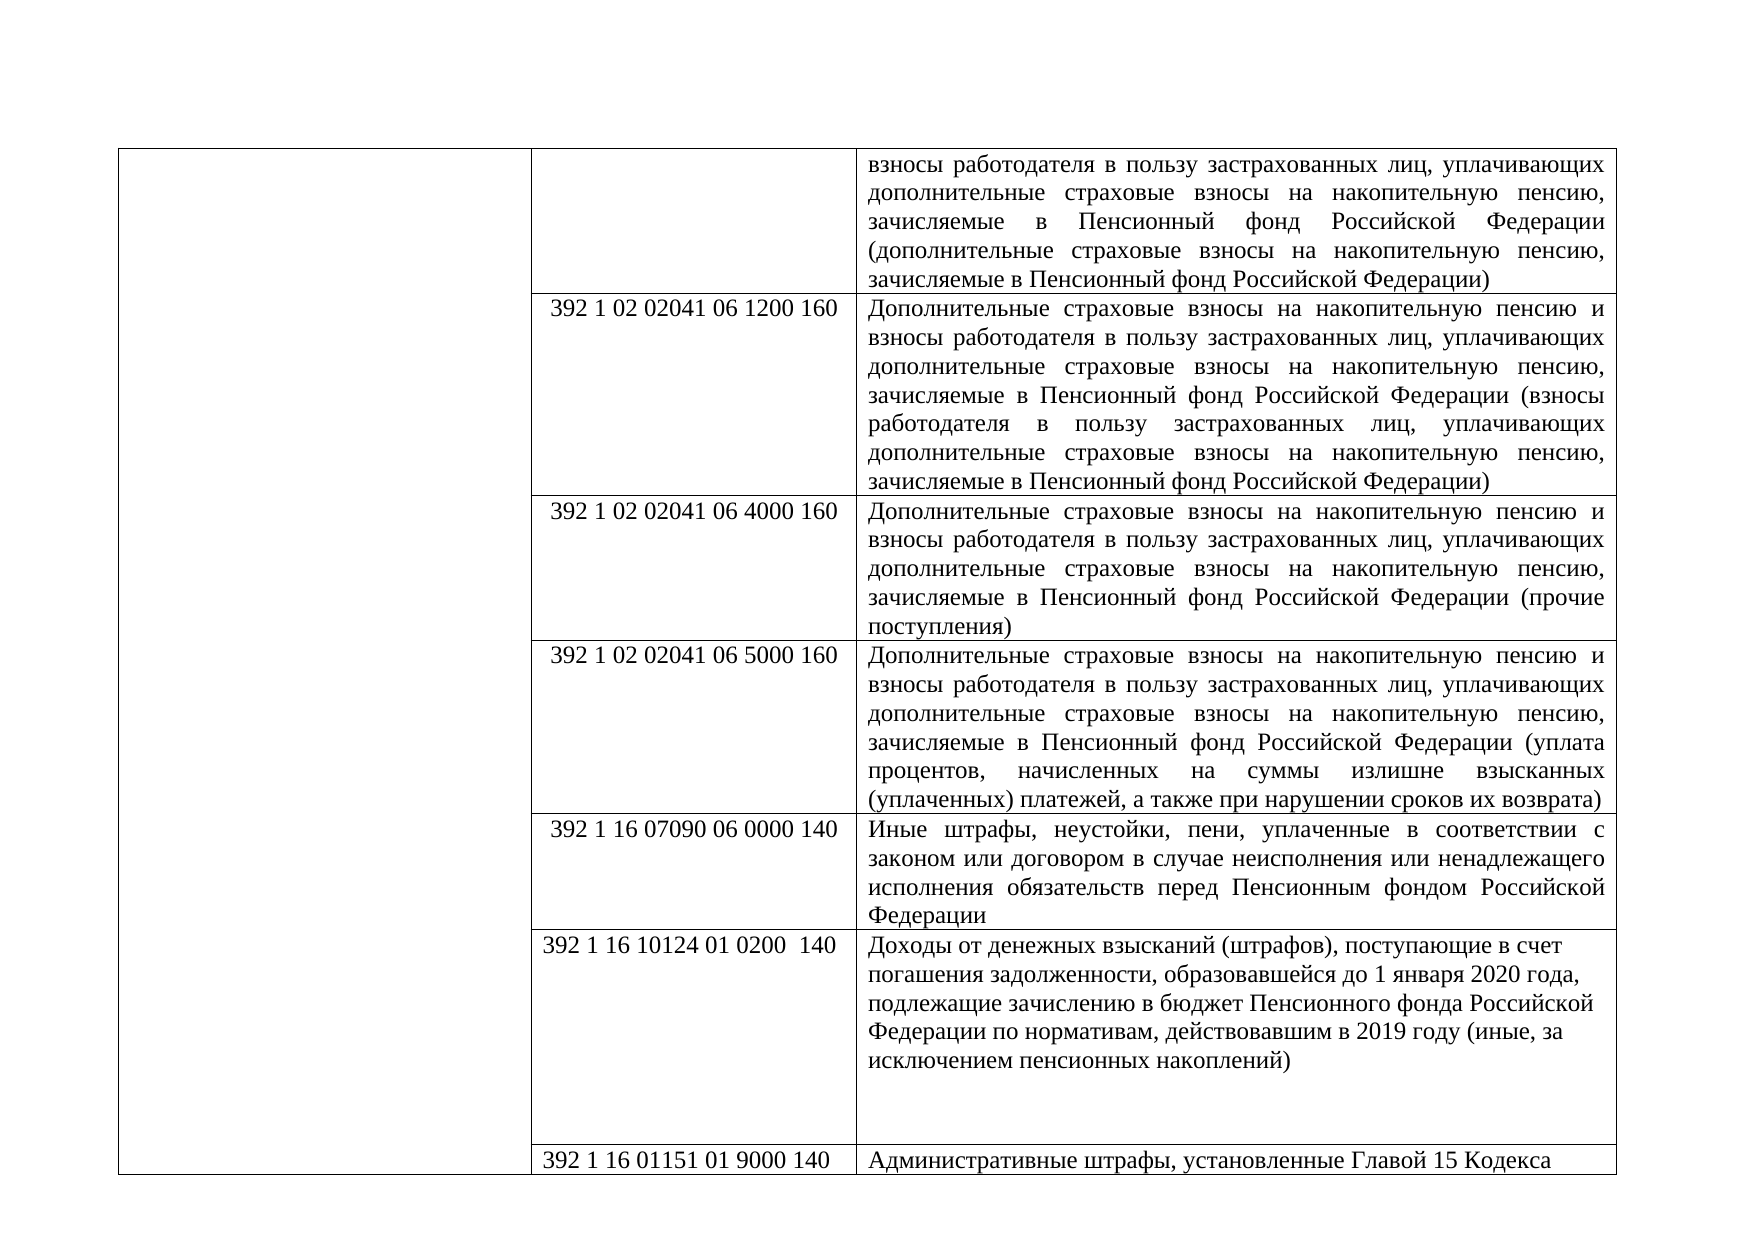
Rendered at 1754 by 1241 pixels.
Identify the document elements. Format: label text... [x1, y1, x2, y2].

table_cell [532, 149, 856, 292]
table_cell Дополнительные страховые взносы на накопительную пенсию и взносы работодателя в пользу застрахованных лиц, уплачивающих дополнительные страховые взносы на накопительную пенсию, зачисляемые в Пенсионный фонд Российской Федерации (взносы работодателя в пользу застрахованных лиц, уплачивающих дополнительные страховые взносы на накопительную пенсию, зачисляемые в Пенсионный фонд Российской Федерации) [857, 294, 1616, 495]
table_cell Доходы от денежных взысканий (штрафов), поступающие в счет погашения задолженности, образовавшейся до 1 января 2020 года, подлежащие зачислению в бюджет Пенсионного фонда Российской Федерации по нормативам, действовавшим в 2019 году (иные, за исключением пенсионных накоплений) [857, 930, 1616, 1144]
table_cell 392 1 16 10124 01 0200 140 [532, 930, 856, 1144]
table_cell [532, 1145, 856, 1174]
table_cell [857, 149, 1616, 292]
table_cell Иные штрафы, неустойки, пени, уплаченные в соответствии с законом или договором в случае неисполнения или ненадлежащего исполнения обязательств перед Пенсионным фондом Российской Федерации [857, 814, 1616, 929]
table_cell Дополнительные страховые взносы на накопительную пенсию и взносы работодателя в пользу застрахованных лиц, уплачивающих дополнительные страховые взносы на накопительную пенсию, зачисляемые в Пенсионный фонд Российской Федерации (уплата процентов, начисленных на суммы излишне взысканных (уплаченных) платежей, а также при нарушении сроков их возврата) [857, 641, 1616, 813]
table_cell 392 1 16 07090 06 0000 140 [532, 814, 856, 929]
table_cell 392 1 02 02041 06 4000 160 [532, 496, 856, 639]
table_cell 392 1 02 02041 06 5000 160 [532, 641, 856, 813]
table_cell 392 1 02 02041 06 1200 160 [532, 294, 856, 495]
table_cell Дополнительные страховые взносы на накопительную пенсию и взносы работодателя в пользу застрахованных лиц, уплачивающих дополнительные страховые взносы на накопительную пенсию, зачисляемые в Пенсионный фонд Российской Федерации (прочие поступления) [857, 496, 1616, 639]
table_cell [857, 1145, 1616, 1174]
